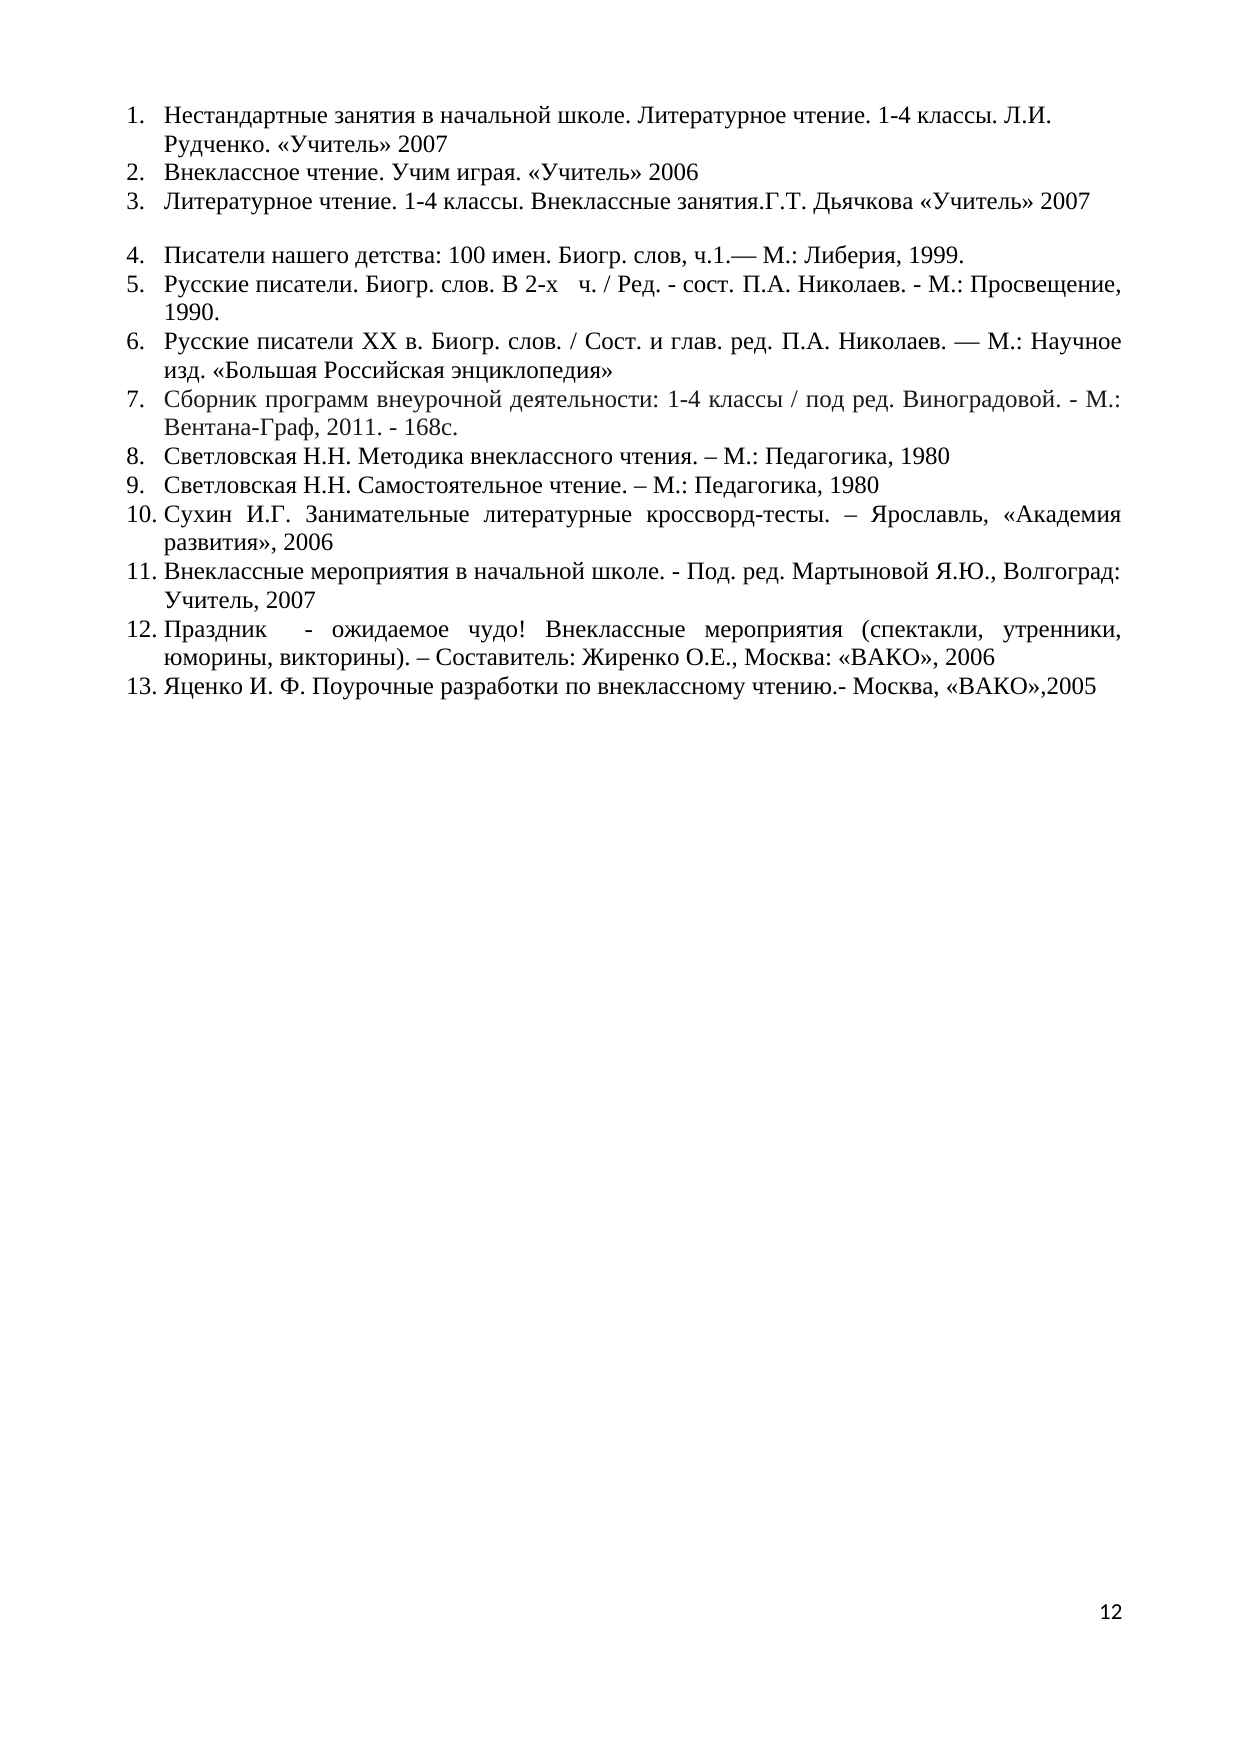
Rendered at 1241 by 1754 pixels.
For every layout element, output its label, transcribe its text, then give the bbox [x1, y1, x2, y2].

list Сухин И.Г. Занимательные литературные кроссворд-тесты. – Ярославль, «Академия развития», 2006 [126, 499, 1122, 556]
list Праздник - ожидаемое чудо! Внеклассные мероприятия (спектакли, утренники, юморины, викторины). – Составитель: Жиренко О.Е., Москва: «ВАКО», 2006 [126, 614, 1122, 671]
list Литературное чтение. 1-4 классы. Внеклассные занятия.Г.Т. Дьячкова «Учитель» 2007 [126, 186, 1122, 215]
list Светловская Н.Н. Методика внеклассного чтения. – М.: Педагогика, 1980 [126, 441, 1122, 470]
list Писатели нашего детства: 100 имен. Биогр. слов, ч.1.— М.: Либерия, 1999. [126, 240, 1122, 269]
list Нестандартные занятия в начальной школе. Литературное чтение. 1-4 классы. Л.И. Рудченко. «Учитель» 2007 [126, 100, 1122, 157]
list Внеклассные мероприятия в начальной школе. - Под. ред. Мартыновой Я.Ю., Волгоград: Учитель, 2007 [126, 556, 1122, 614]
list Внеклассное чтение. Учим играя. «Учитель» 2006 [126, 157, 1122, 186]
list Сборник программ внеурочной деятельности: 1-4 классы / под ред. Виноградовой. - М.: Вентана-Граф, 2011. - 168с. [126, 384, 1122, 441]
list Яценко И. Ф. Поурочные разработки по внеклассному чтению.- Москва, «ВАКО»,2005 [126, 671, 1122, 700]
list Русские писатели. Биогр. слов. В 2-х ч. / Ред. - сост. П.А. Николаев. - М.: Просвещение, 1990. [126, 269, 1122, 326]
list Светловская Н.Н. Самостоятельное чтение. – М.: Педагогика, 1980 [126, 470, 1122, 499]
list Русские писатели XX в. Биогр. слов. / Сост. и глав. ред. П.А. Николаев. — М.: Научное изд. «Большая Российская энциклопедия» [126, 326, 1122, 384]
